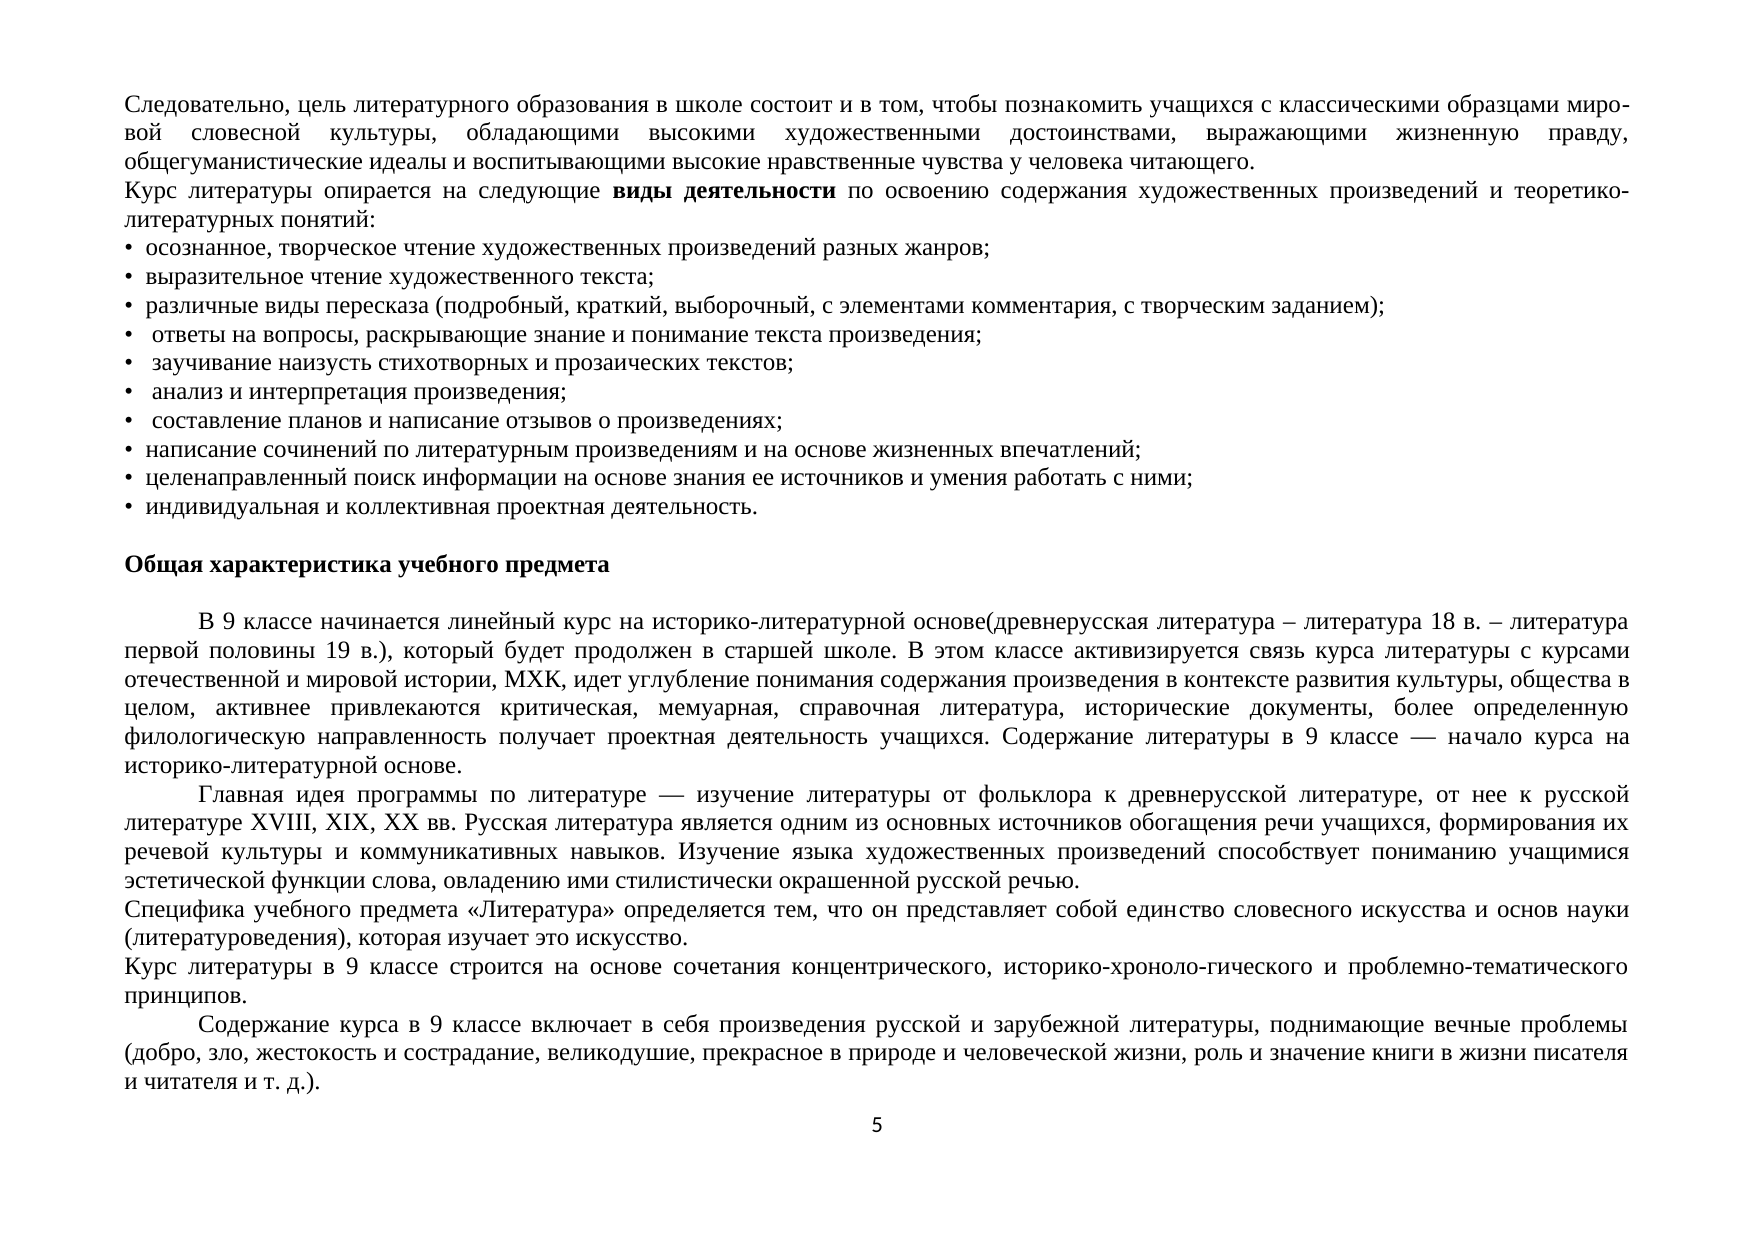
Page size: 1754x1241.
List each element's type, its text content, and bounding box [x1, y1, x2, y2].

text • выразительное чтение художественного текста; [124, 261, 1630, 290]
text Общая характеристика учебного предмета [124, 549, 1630, 577]
text • осознанное, творческое чтение художественных произведений разных жанров; [124, 232, 1630, 261]
text Главная идея программы по литературе — изучение литературы от фольклора к древнерусской литературе, от нее к русской литературе XVIII, XIX, XX вв. Русская литература является одним из основных источников обогащения речи учащихся, формирования их речевой культуры и коммуникативных навыков. Изучение языка художественных произведений способствует пониманию учащимися эстетической функции слова, овладению ими стилистически окрашенной русской речью. [124, 779, 1630, 894]
text • индивидуальная и коллективная проектная деятельность. [124, 491, 1630, 520]
text • ответы на вопросы, раскрывающие знание и понимание текста произведения; [124, 319, 1630, 347]
text • написание сочинений по литературным произведениям и на основе жизненных впечатлений; [124, 434, 1630, 462]
text Содержание курса в 9 классе включает в себя произведения русской и зарубежной литературы, поднимающие вечные проблемы (добро, зло, жестокость и сострадание, великодушие, прекрасное в природе и человеческой жизни, роль и значение книги в жизни писателя и читателя и т. д.). [124, 1009, 1630, 1095]
text • целенаправленный поиск информации на основе знания ее источников и умения работать с ними; [124, 462, 1630, 491]
text Курс литературы в 9 классе строится на основе сочетания концентрического, историко-хроноло-гического и проблемно-тематического принципов. [124, 951, 1630, 1009]
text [124, 89, 1630, 175]
text В 9 классе начинается линейный курс на историко-литературной основе(древнерусская литература – литература 18 в. – литература первой половины 19 в.), который будет продолжен в старшей школе. В этом классе активизируется связь курса литературы с курсами отечественной и мировой истории, МХК, идет углубление понимания содержания произведения в контексте развития культуры, общества в целом, активнее привлекаются критическая, мемуарная, справочная литература, исторические документы, более определенную филологическую направленность получает проектная деятельность учащихся. Содержание литературы в 9 классе — начало курса на историко-литературной основе. [124, 606, 1630, 779]
text • составление планов и написание отзывов о произведениях; [124, 405, 1630, 434]
text Специфика учебного предмета «Литература» определяется тем, что он представляет собой единство словесного искусства и основ науки (литературоведения), которая изучает это искусство. [124, 894, 1630, 951]
text Курс литературы опирается на следующие виды деятельности по освоению содержания художественных произведений и теоретико-литературных понятий: [124, 175, 1630, 232]
text • различные виды пересказа (подробный, краткий, выборочный, с элементами комментария, с творческим заданием); [124, 290, 1630, 319]
text • анализ и интерпретация произведения; [124, 376, 1630, 405]
text • заучивание наизусть стихотворных и прозаических текстов; [124, 347, 1630, 376]
